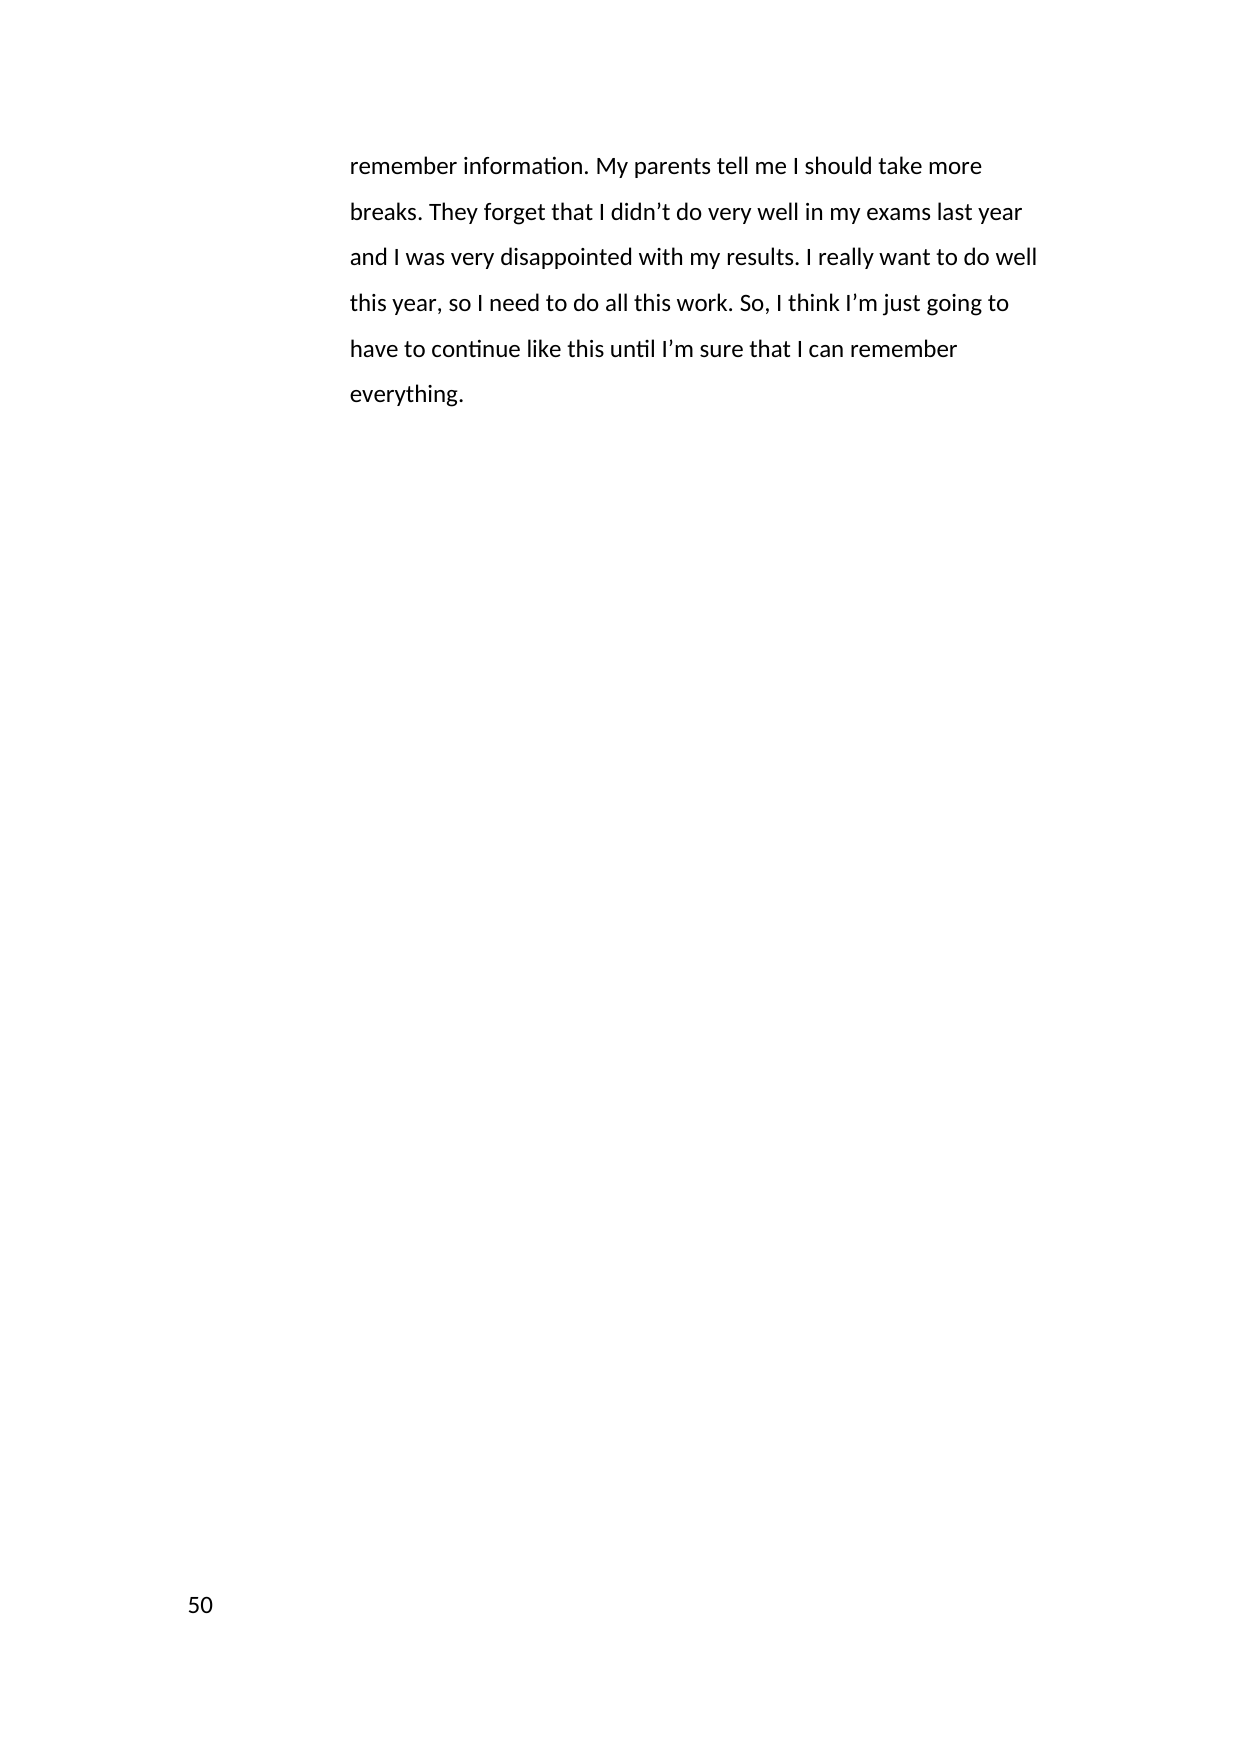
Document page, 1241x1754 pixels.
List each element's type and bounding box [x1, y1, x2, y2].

text [187, 150, 1053, 409]
